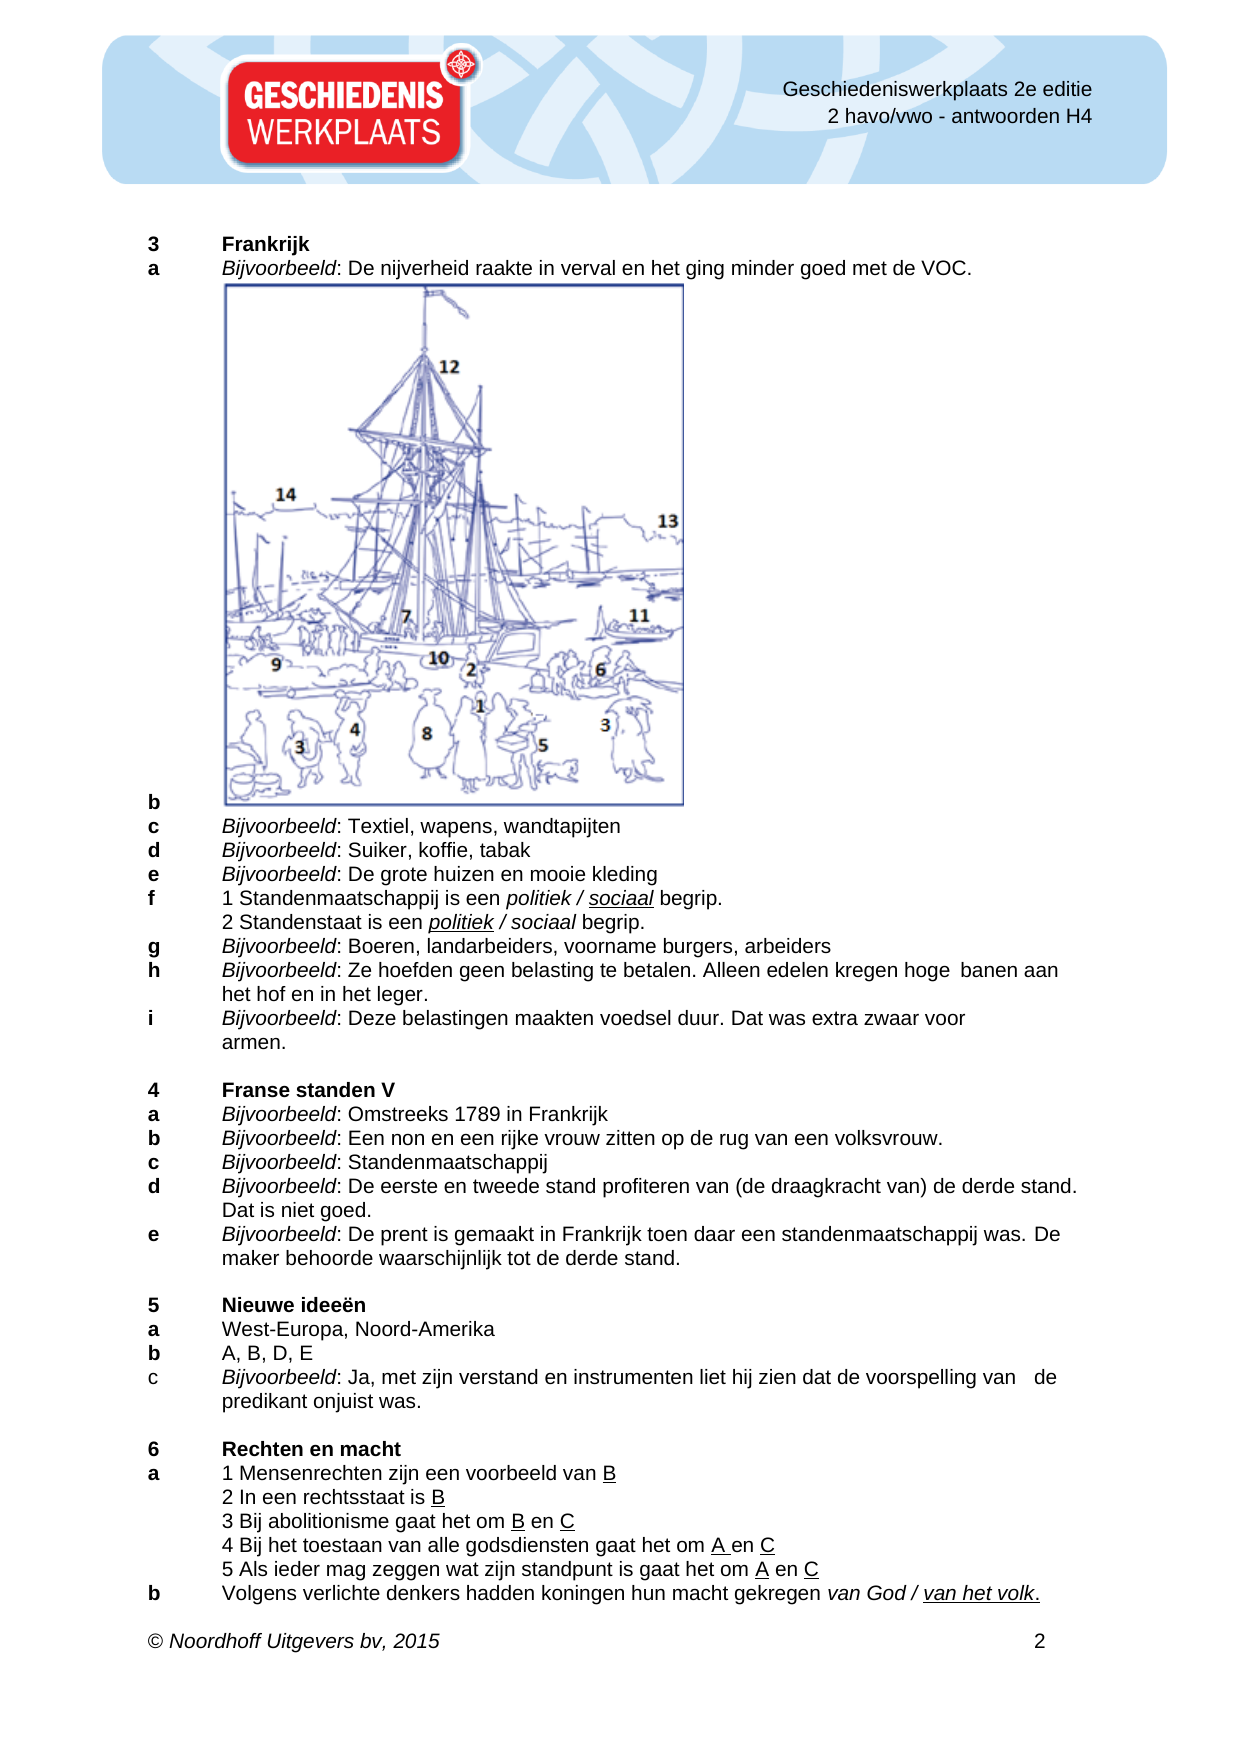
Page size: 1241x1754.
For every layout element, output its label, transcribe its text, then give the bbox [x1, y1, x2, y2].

text d Bijvoorbeeld: Suiker, koffie, tabak [148, 838, 1092, 862]
text 3 Frankrijk [148, 232, 1092, 256]
text b Bijvoorbeeld: Een non en een rijke vrouw zitten op de rug van een volksvrouw. [148, 1126, 1092, 1149]
text 5 Nieuwe ideeën [148, 1293, 1092, 1317]
text h Bijvoorbeeld: Ze hoefden geen belasting te betalen. Alleen edelen kregen hoge banen aan het hof en in het leger. [148, 958, 1092, 1006]
text c Bijvoorbeeld: Ja, met zijn verstand en instrumenten liet hij zien dat de voorspelling van de predikant onjuist was. [148, 1365, 1092, 1413]
text c Bijvoorbeeld: Standenmaatschappij [148, 1149, 1092, 1173]
text 4 Franse standen V [148, 1078, 1092, 1102]
text a Bijvoorbeeld: Omstreeks 1789 in Frankrijk [148, 1102, 1092, 1126]
text 6 Rechten en macht [148, 1437, 1092, 1461]
text f 1 Standenmaatschappij is een politiek / sociaal begrip. [148, 886, 1092, 910]
text 3 Bij abolitionisme gaat het om B en C [148, 1509, 1092, 1533]
text e Bijvoorbeeld: De grote huizen en mooie kleding [148, 862, 1092, 886]
text c Bijvoorbeeld: Textiel, wapens, wandtapijten [148, 814, 1092, 838]
text b Volgens verlichte denkers hadden koningen hun macht gekregen van God / van het volk. [148, 1581, 1092, 1605]
text d Bijvoorbeeld: De eerste en tweede stand profiteren van (de draagkracht van) de derde stand. Dat is niet goed. [148, 1173, 1092, 1221]
picture [221, 280, 684, 810]
text g Bijvoorbeeld: Boeren, landarbeiders, voorname burgers, arbeiders [148, 934, 1092, 958]
text e Bijvoorbeeld: De prent is gemaakt in Frankrijk toen daar een standenmaatschappij was. De maker behoorde waarschijnlijk tot de derde stand. [148, 1221, 1092, 1269]
text i Bijvoorbeeld: Deze belastingen maakten voedsel duur. Dat was extra zwaar voor armen. [148, 1006, 1092, 1054]
text 4 Bij het toestaan van alle godsdiensten gaat het om A en C [148, 1533, 1092, 1557]
text 5 Als ieder mag zeggen wat zijn standpunt is gaat het om A en C [148, 1557, 1092, 1581]
text b A, B, D, E [148, 1341, 1092, 1365]
text 2 In een rechtsstaat is B [148, 1485, 1092, 1509]
text 2 Standenstaat is een politiek / sociaal begrip. [148, 910, 1092, 934]
text a 1 Mensenrechten zijn een voorbeeld van B [148, 1461, 1092, 1485]
text a West-Europa, Noord-Amerika [148, 1317, 1092, 1341]
text a Bijvoorbeeld: De nijverheid raakte in verval en het ging minder goed met de VOC. [148, 256, 1092, 280]
